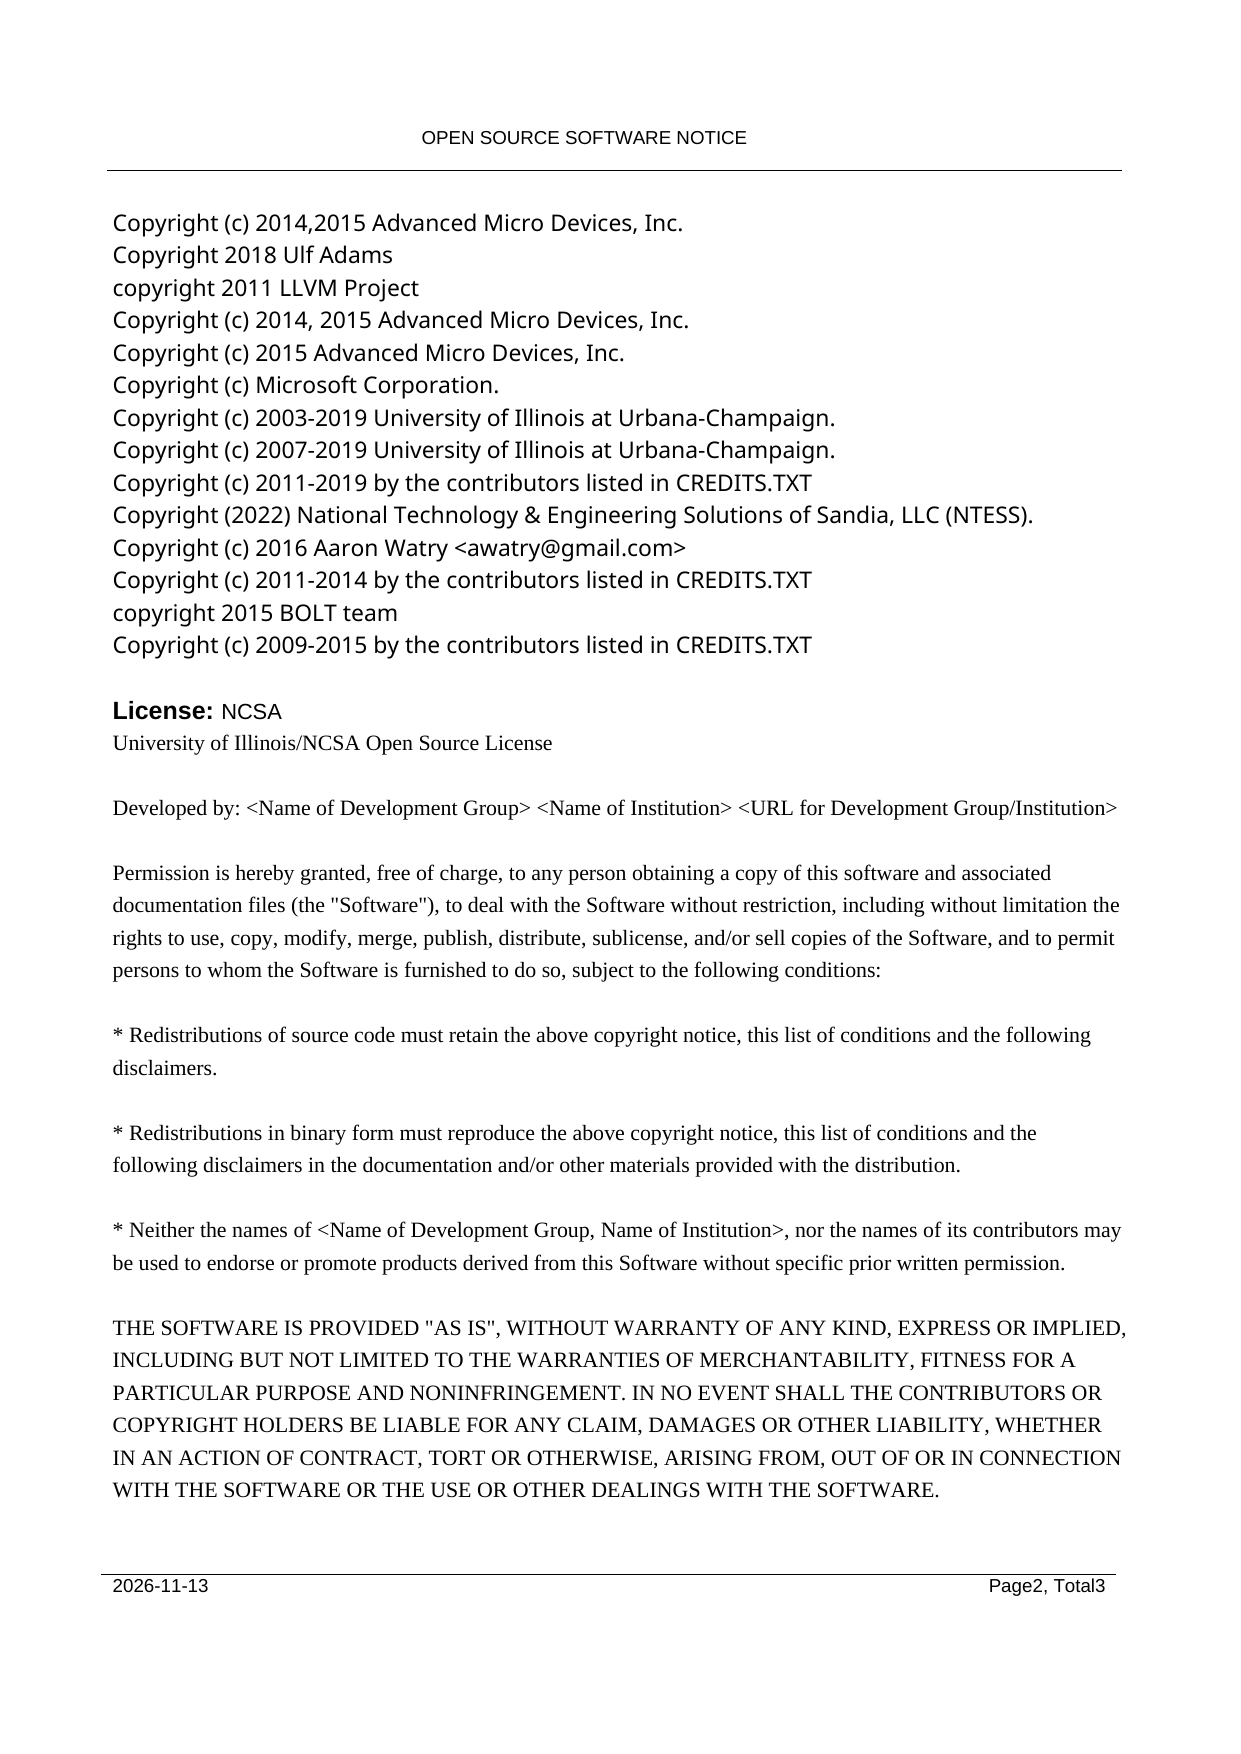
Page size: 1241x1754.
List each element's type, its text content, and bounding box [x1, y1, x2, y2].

text University of Illinois/NCSA Open Source License Developed by: <Name of Development Group> <Name of Institution> <URL for Development Group/Institution> Permission is hereby granted, free of charge, to any person obtaining a copy of this software and associated documentation files (the "Software"), to deal with the Software without restriction, including without limitation the rights to use, copy, modify, merge, publish, distribute, sublicense, and/or sell copies of the Software, and to permit persons to whom the Software is furnished to do so, subject to the following conditions: * Redistributions of source code must retain the above copyright notice, this list of conditions and the following disclaimers. * Redistributions in binary form must reproduce the above copyright notice, this list of conditions and the following disclaimers in the documentation and/or other materials provided with the distribution. * Neither the names of <Name of Development Group, Name of Institution>, nor the names of its contributors may be used to endorse or promote products derived from this Software without specific prior written permission. THE SOFTWARE IS PROVIDED "AS IS", WITHOUT WARRANTY OF ANY KIND, EXPRESS OR IMPLIED, INCLUDING BUT NOT LIMITED TO THE WARRANTIES OF MERCHANTABILITY, FITNESS FOR A PARTICULAR PURPOSE AND NONINFRINGEMENT. IN NO EVENT SHALL THE CONTRIBUTORS OR COPYRIGHT HOLDERS BE LIABLE FOR ANY CLAIM, DAMAGES OR OTHER LIABILITY, WHETHER IN AN ACTION OF CONTRACT, TORT OR OTHERWISE, ARISING FROM, OUT OF OR IN CONNECTION WITH THE SOFTWARE OR THE USE OR OTHER DEALINGS WITH THE SOFTWARE. [112, 726, 1128, 1539]
text License: NCSA [112, 694, 1128, 726]
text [112, 206, 1128, 694]
